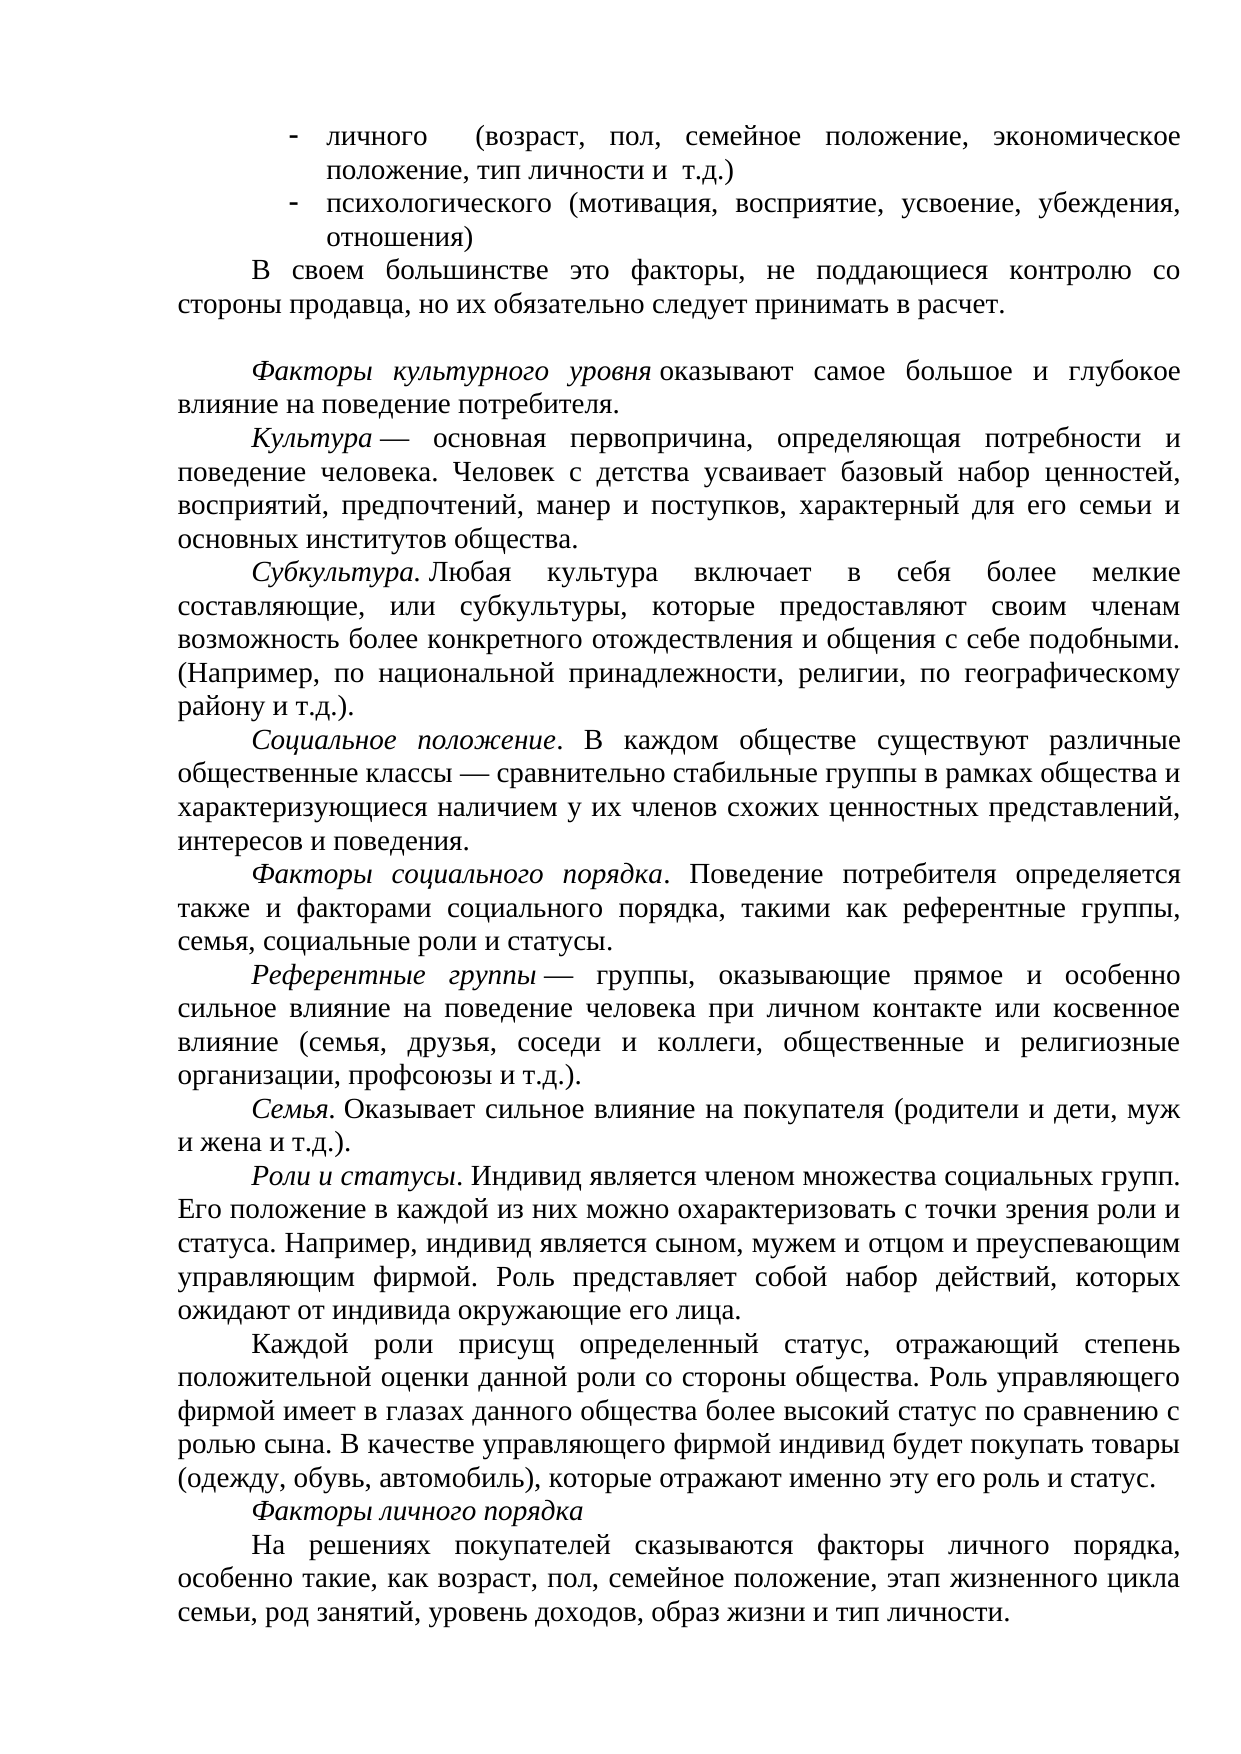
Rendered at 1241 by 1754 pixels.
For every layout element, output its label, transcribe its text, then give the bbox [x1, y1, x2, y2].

list личного (возраст, пол, семейное положение, экономическое положение, тип личности и т.д.) [288, 118, 1181, 185]
text Референтные группы — группы, оказывающие прямое и особенно сильное влияние на поведение человека при личном контакте или косвенное влияние (семья, друзья, соседи и коллеги, общественные и религиозные организации, профсоюзы и т.д.). [177, 957, 1181, 1091]
text На решениях покупателей сказываются факторы личного порядка, особенно такие, как возраст, пол, семейное положение, этап жизненного цикла семьи, род занятий, уровень доходов, образ жизни и тип личности. [177, 1527, 1181, 1628]
text В своем большинстве это факторы, не поддающиеся контролю со стороны продавца, но их обязательно следует принимать в расчет. [177, 252, 1181, 319]
list психологического (мотивация, восприятие, усвоение, убеждения, отношения) [288, 185, 1181, 252]
text Факторы культурного уровня оказывают самое большое и глубокое влияние на поведение потребителя. [177, 353, 1181, 420]
text Семья. Оказывает сильное влияние на покупателя (родители и дети, муж и жена и т.д.). [177, 1091, 1181, 1158]
text Каждой роли присущ определенный статус, отражающий степень положительной оценки данной роли со стороны общества. Роль управляющего фирмой имеет в глазах данного общества более высокий статус по сравнению с ролью сына. В качестве управляющего фирмой индивид будет покупать товары (одежду, обувь, автомобиль), которые отражают именно эту его роль и статус. [177, 1326, 1181, 1493]
text Факторы социального порядка. Поведение потребителя определяется также и факторами социального порядка, такими как референтные группы, семья, социальные роли и статусы. [177, 856, 1181, 957]
text Социальное положение. В каждом обществе существуют различные общественные классы — сравнительно стабильные группы в рамках общества и характеризующиеся наличием у их членов схожих ценностных представлений, интересов и поведения. [177, 722, 1181, 856]
text Субкультура. Любая культура включает в себя более мелкие составляющие, или субкультуры, которые предоставляют своим членам возможность более конкретного отождествления и общения с себе подобными. (Например, по национальной принадлежности, религии, по географическому району и т.д.). [177, 554, 1181, 722]
text Факторы личного порядка [177, 1493, 1181, 1527]
text Роли и статусы. Индивид является членом множества социальных групп. Его положение в каждой из них можно охарактеризовать с точки зрения роли и статуса. Например, индивид является сыном, мужем и отцом и преуспевающим управляющим фирмой. Роль представляет собой набор действий, которых ожидают от индивида окружающие его лица. [177, 1158, 1181, 1326]
text Культура — основная первопричина, определяющая потребности и поведение человека. Человек с детства усваивает базовый набор ценностей, восприятий, предпочтений, манер и поступков, характерный для его семьи и основных институтов общества. [177, 420, 1181, 554]
